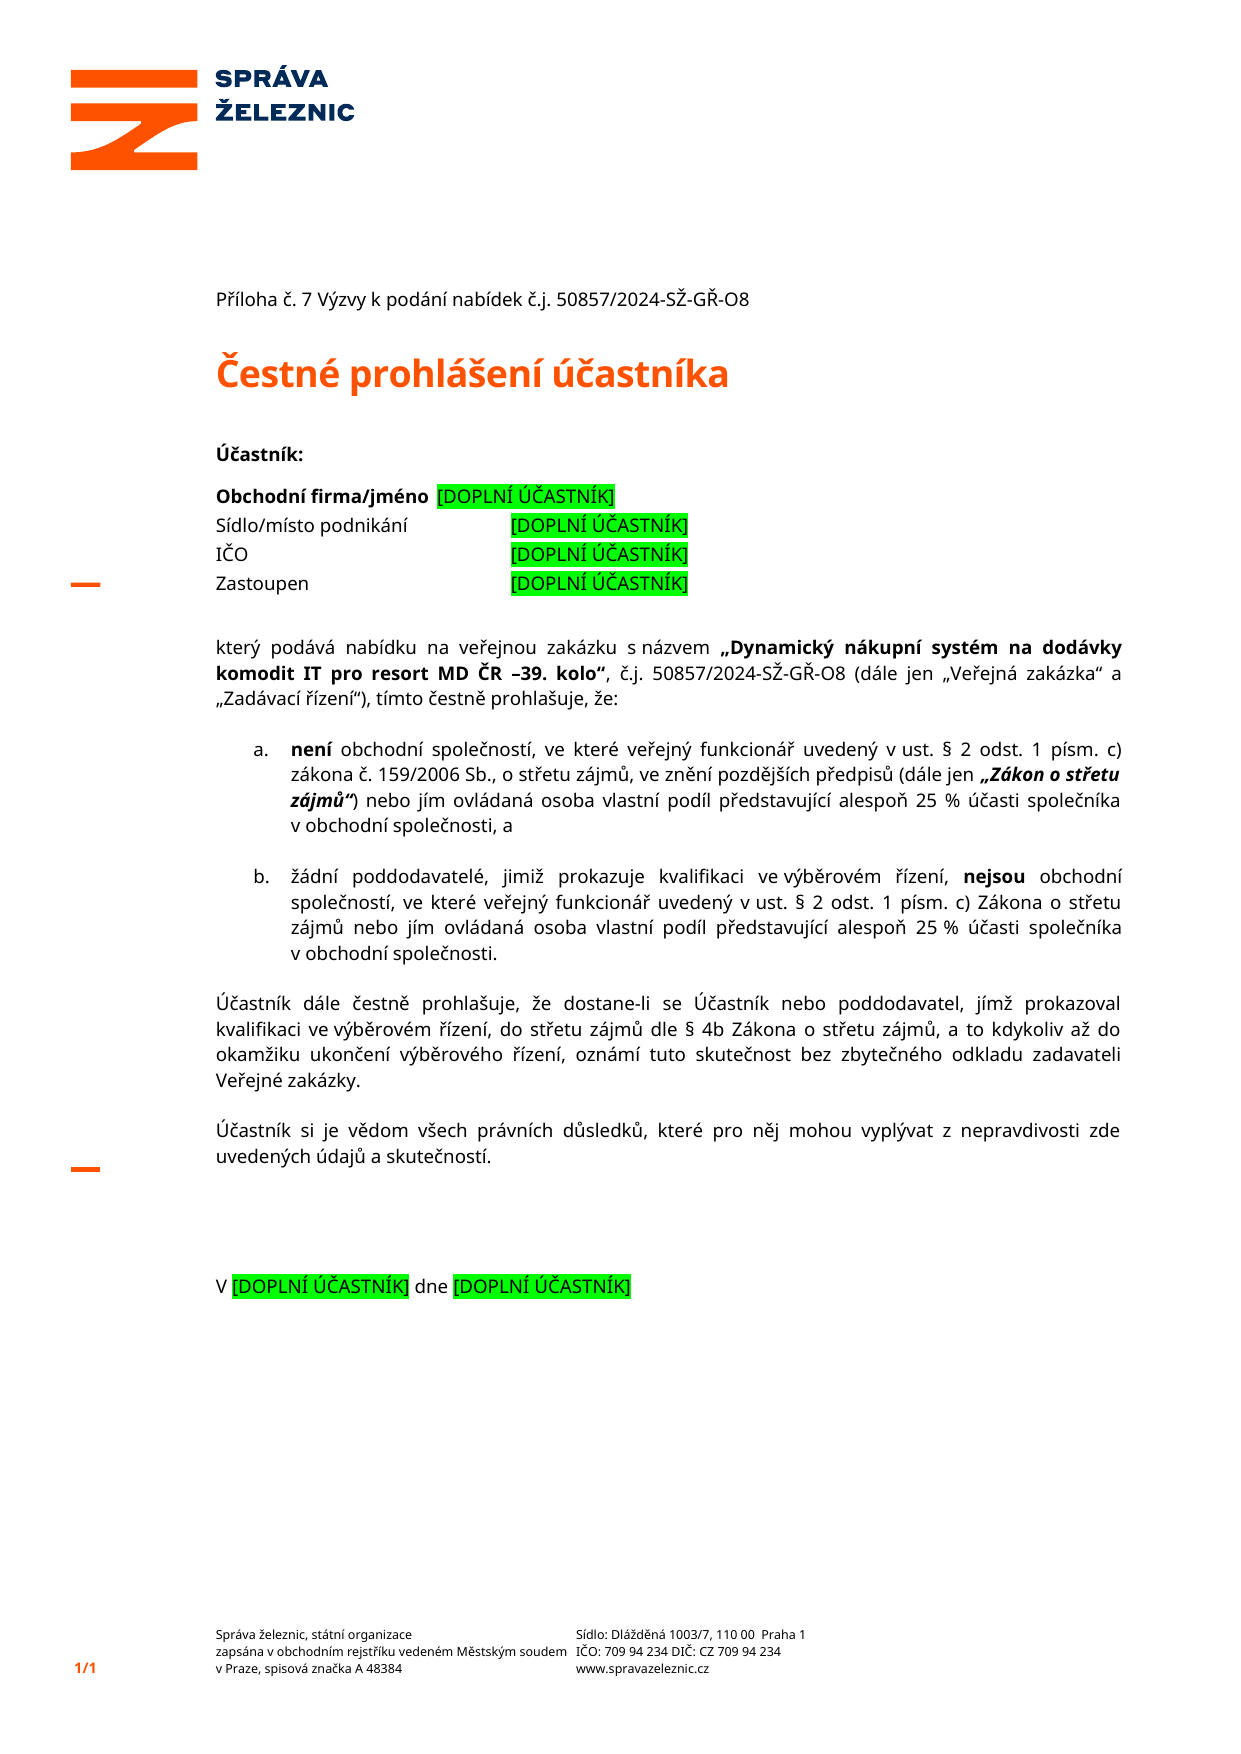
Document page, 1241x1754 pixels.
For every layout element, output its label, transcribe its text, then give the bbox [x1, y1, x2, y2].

text IČO [DOPLNÍ ÚČASTNÍK] [216, 538, 1122, 567]
text Účastník: [216, 437, 1122, 468]
text Zastoupen [DOPLNÍ ÚČASTNÍK] [216, 567, 1122, 596]
list žádní poddodavatelé, jimiž prokazuje kvalifikaci ve výběrovém řízení, nejsou obchodní společností, ve které veřejný funkcionář uvedený v ust. § 2 odst. 1 písm. c) Zákona o střetu zájmů nebo jím ovládaná osoba vlastní podíl představující alespoň 25 % účasti společníka v obchodní společnosti. [253, 864, 1122, 966]
text Účastník si je vědom všech právních důsledků, které pro něj mohou vyplývat z nepravdivosti zde uvedených údajů a skutečností. [216, 1118, 1122, 1169]
text Sídlo/místo podnikání [DOPLNÍ ÚČASTNÍK] [216, 509, 1122, 538]
text Účastník dále čestně prohlašuje, že dostane-li se Účastník nebo poddodavatel, jímž prokazoval kvalifikaci ve výběrovém řízení, do střetu zájmů dle § 4b Zákona o střetu zájmů, a to kdykoliv až do okamžiku ukončení výběrového řízení, oznámí tuto skutečnost bez zbytečného odkladu zadavateli Veřejné zakázky. [216, 991, 1122, 1093]
text Obchodní firma/jméno [DOPLNÍ ÚČASTNÍK] [216, 481, 1122, 509]
text který podává nabídku na veřejnou zakázku s názvem „Dynamický nákupní systém na dodávky komodit IT pro resort MD ČR –39. kolo“, č.j. 50857/2024-SŽ-GŘ-O8 (dále jen „Veřejná zakázka“ a „Zadávací řízení“), tímto čestně prohlašuje, že: [216, 634, 1122, 711]
text Příloha č. 7 Výzvy k podání nabídek č.j. 50857/2024-SŽ-GŘ-O8 [216, 286, 1122, 311]
list není obchodní společností, ve které veřejný funkcionář uvedený v ust. § 2 odst. 1 písm. c) zákona č. 159/2006 Sb., o střetu zájmů, ve znění pozdějších předpisů (dále jen „Zákon o střetu zájmů“) nebo jím ovládaná osoba vlastní podíl představující alespoň 25 % účasti společníka v obchodní společnosti, a [253, 736, 1122, 838]
subtitle Čestné prohlášení účastníka [216, 347, 1122, 398]
text V [DOPLNÍ ÚČASTNÍK] dne [DOPLNÍ ÚČASTNÍK] [216, 1270, 1121, 1299]
